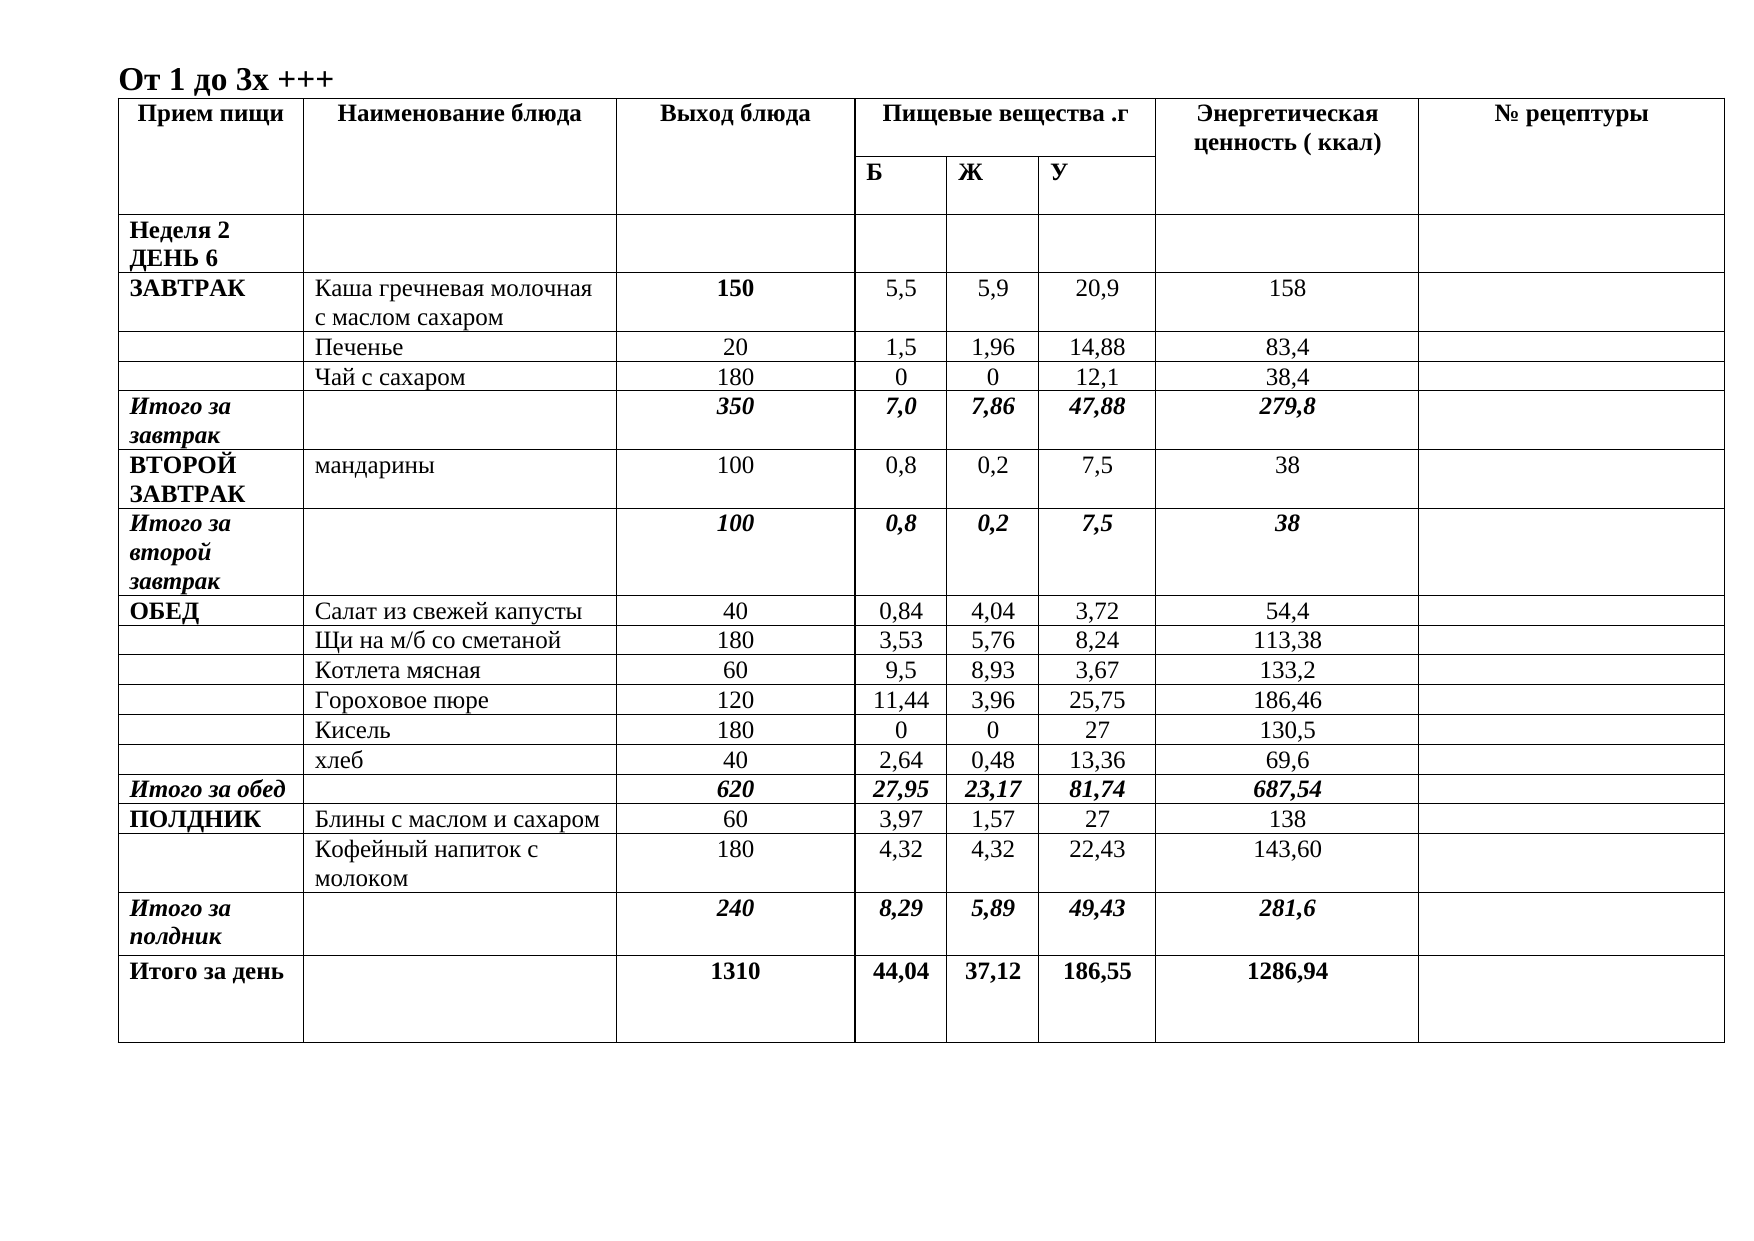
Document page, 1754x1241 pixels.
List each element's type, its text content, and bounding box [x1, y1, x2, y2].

table_header Наименование блюда [304, 99, 616, 214]
table_cell 7,0 [856, 391, 946, 449]
table_cell Итого за второй завтрак [119, 509, 303, 595]
table_cell Б [856, 157, 946, 214]
table_cell 44,04 [856, 956, 946, 1042]
table_cell Итого за завтрак [119, 391, 303, 449]
table_cell [304, 215, 616, 272]
table_cell 186,46 [1156, 685, 1418, 714]
table_cell 180 [617, 626, 854, 654]
table_cell 158 [1156, 273, 1418, 331]
table_cell 54,4 [1156, 596, 1418, 624]
table_header Прием пищи [119, 99, 303, 214]
table_cell Кофейный напиток с молоком [304, 834, 616, 892]
table_cell 0 [856, 362, 946, 390]
table_cell 100 [617, 450, 854, 507]
table_cell 60 [617, 655, 854, 684]
table_cell 2,64 [856, 745, 946, 773]
table_cell 8,24 [1039, 626, 1155, 654]
table_cell Щи на м/б со сметаной [304, 626, 616, 654]
table_cell [119, 745, 303, 773]
table_cell 3,96 [947, 685, 1038, 714]
table_cell 3,97 [856, 804, 946, 833]
table_cell 13,36 [1039, 745, 1155, 773]
table_cell [947, 215, 1038, 272]
table_cell 3,53 [856, 626, 946, 654]
table_cell 0 [856, 715, 946, 744]
table_cell 100 [617, 509, 854, 595]
table_cell Салат из свежей капусты [304, 596, 616, 624]
table_cell 3,67 [1039, 655, 1155, 684]
table_cell 113,38 [1156, 626, 1418, 654]
table_cell [1419, 332, 1724, 361]
table_cell 180 [617, 715, 854, 744]
table_cell 38 [1156, 450, 1418, 507]
table_cell [1419, 509, 1724, 595]
table_cell Неделя 2 ДЕНЬ 6 [119, 215, 303, 272]
table_cell 281,6 [1156, 893, 1418, 955]
table_cell Котлета мясная [304, 655, 616, 684]
table_cell 8,93 [947, 655, 1038, 684]
table_cell 1310 [617, 956, 854, 1042]
table_cell [119, 626, 303, 654]
table_header Энергетическая ценность ( ккал) [1156, 99, 1418, 214]
table_cell [1419, 956, 1724, 1042]
table_cell [304, 391, 616, 449]
table_cell 1,5 [856, 332, 946, 361]
table_cell [856, 215, 946, 272]
table_cell Итого за полдник [119, 893, 303, 955]
table_cell 81,74 [1039, 775, 1155, 803]
table_cell 5,89 [947, 893, 1038, 955]
table_cell [1419, 715, 1724, 744]
table_cell 25,75 [1039, 685, 1155, 714]
table_cell 5,9 [947, 273, 1038, 331]
table_cell 150 [617, 273, 854, 331]
table_cell [119, 332, 303, 361]
table_cell [1419, 391, 1724, 449]
table_cell 23,17 [947, 775, 1038, 803]
table_cell Ж [947, 157, 1038, 214]
table_cell 240 [617, 893, 854, 955]
table_cell [1419, 655, 1724, 684]
table_cell [1419, 626, 1724, 654]
table_cell 9,5 [856, 655, 946, 684]
table_cell 0 [947, 715, 1038, 744]
table_header № рецептуры [1419, 99, 1724, 214]
table_header Выход блюда [617, 99, 854, 214]
table_cell 20 [617, 332, 854, 361]
table_cell 7,5 [1039, 509, 1155, 595]
table_cell Каша гречневая молочная с маслом сахаром [304, 273, 616, 331]
table_cell 5,76 [947, 626, 1038, 654]
table_cell [304, 956, 616, 1042]
table_cell 1,96 [947, 332, 1038, 361]
table_cell Печенье [304, 332, 616, 361]
table_cell 138 [1156, 804, 1418, 833]
table_cell ОБЕД [119, 596, 303, 624]
table_cell 7,5 [1039, 450, 1155, 507]
table_cell мандарины [304, 450, 616, 507]
table_cell [1419, 273, 1724, 331]
table_cell [1419, 596, 1724, 624]
table_cell 12,1 [1039, 362, 1155, 390]
table_cell Итого за обед [119, 775, 303, 803]
table_cell 14,88 [1039, 332, 1155, 361]
table_cell 0 [947, 362, 1038, 390]
table_cell 4,32 [856, 834, 946, 892]
table_cell [1419, 450, 1724, 507]
table_cell [119, 362, 303, 390]
table_cell 20,9 [1039, 273, 1155, 331]
table_cell 3,72 [1039, 596, 1155, 624]
text От 1 до 3х +++ [118, 59, 1636, 97]
table_cell 4,04 [947, 596, 1038, 624]
table_cell 120 [617, 685, 854, 714]
table_cell Итого за день [119, 956, 303, 1042]
table_cell [1419, 834, 1724, 892]
table_cell Чай с сахаром [304, 362, 616, 390]
table_cell 49,43 [1039, 893, 1155, 955]
table_cell [119, 655, 303, 684]
table_cell ПОЛДНИК [119, 804, 303, 833]
table_cell 0,84 [856, 596, 946, 624]
table_cell 27,95 [856, 775, 946, 803]
table_header Пищевые вещества .г [856, 99, 1155, 156]
table_cell 83,4 [1156, 332, 1418, 361]
table_cell [1419, 685, 1724, 714]
table_cell 186,55 [1039, 956, 1155, 1042]
table_cell 38 [1156, 509, 1418, 595]
table_cell 37,12 [947, 956, 1038, 1042]
table_cell 4,32 [947, 834, 1038, 892]
table_cell 0,2 [947, 450, 1038, 507]
table_cell 133,2 [1156, 655, 1418, 684]
table_cell [304, 893, 616, 955]
table_cell [119, 685, 303, 714]
table_cell [1419, 362, 1724, 390]
table_cell [1419, 804, 1724, 833]
table_cell 27 [1039, 715, 1155, 744]
table_cell 0,8 [856, 509, 946, 595]
table_cell [1419, 893, 1724, 955]
table_cell хлеб [304, 745, 616, 773]
table_cell 0,2 [947, 509, 1038, 595]
table_cell 180 [617, 362, 854, 390]
table_cell 279,8 [1156, 391, 1418, 449]
table_cell 350 [617, 391, 854, 449]
table_cell У [1039, 157, 1155, 214]
table_cell [617, 215, 854, 272]
table_cell 22,43 [1039, 834, 1155, 892]
table_cell 60 [617, 804, 854, 833]
table_cell [304, 509, 616, 595]
table_cell ЗАВТРАК [119, 273, 303, 331]
table_cell [304, 775, 616, 803]
table_cell 47,88 [1039, 391, 1155, 449]
table_cell 38,4 [1156, 362, 1418, 390]
table_cell Кисель [304, 715, 616, 744]
table_cell 143,60 [1156, 834, 1418, 892]
table_cell 620 [617, 775, 854, 803]
table_cell 11,44 [856, 685, 946, 714]
table_cell 130,5 [1156, 715, 1418, 744]
table_cell 7,86 [947, 391, 1038, 449]
table_cell ВТОРОЙ ЗАВТРАК [119, 450, 303, 507]
table_cell 8,29 [856, 893, 946, 955]
table_cell [1419, 745, 1724, 773]
table_cell [1419, 215, 1724, 272]
table_cell 687,54 [1156, 775, 1418, 803]
table_cell 27 [1039, 804, 1155, 833]
table_cell [1039, 215, 1155, 272]
table_cell 69,6 [1156, 745, 1418, 773]
table_cell 0,48 [947, 745, 1038, 773]
table_cell [119, 834, 303, 892]
table_cell 1286,94 [1156, 956, 1418, 1042]
table_cell [1419, 775, 1724, 803]
table_cell 5,5 [856, 273, 946, 331]
table_cell 1,57 [947, 804, 1038, 833]
table_cell 0,8 [856, 450, 946, 507]
table_cell [1156, 215, 1418, 272]
table_cell [119, 715, 303, 744]
table_cell 180 [617, 834, 854, 892]
table_cell Блины с маслом и сахаром [304, 804, 616, 833]
table_cell 40 [617, 596, 854, 624]
table_cell 40 [617, 745, 854, 773]
table_cell Гороховое пюре [304, 685, 616, 714]
